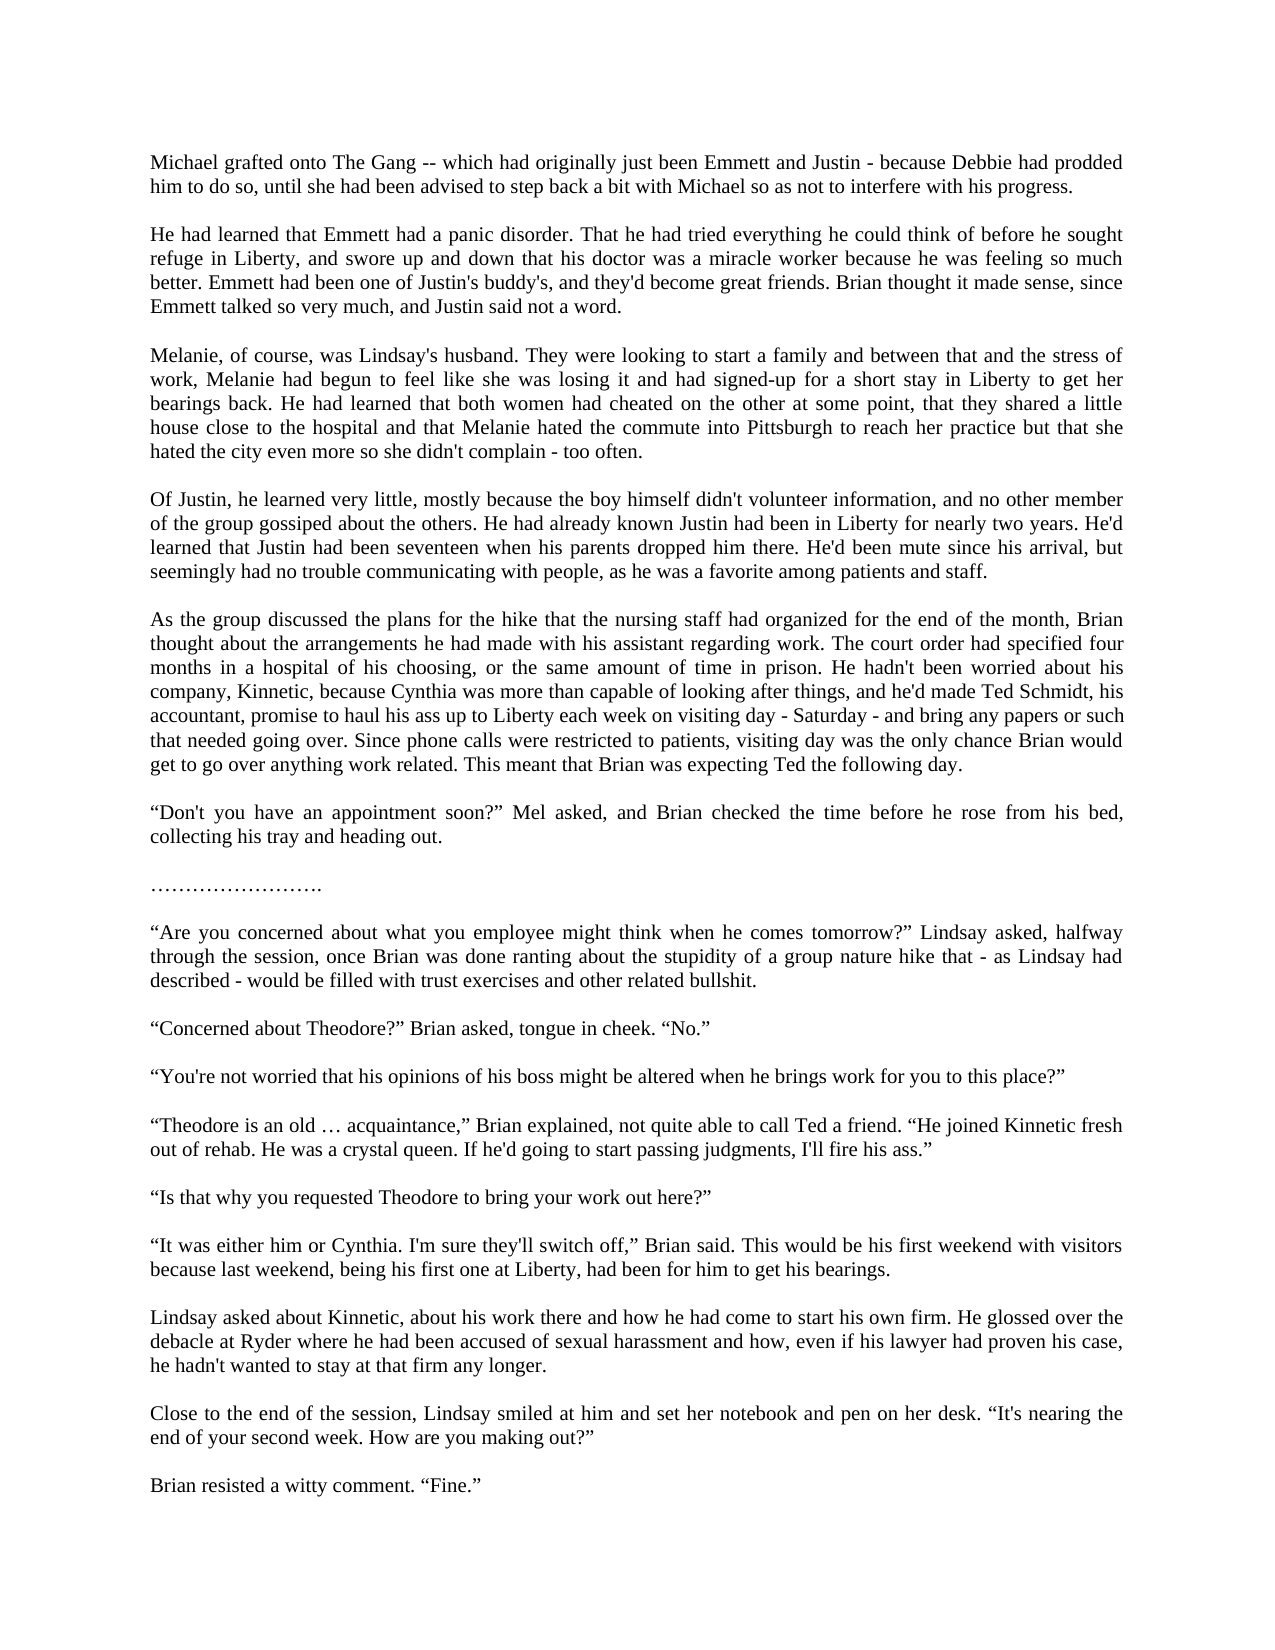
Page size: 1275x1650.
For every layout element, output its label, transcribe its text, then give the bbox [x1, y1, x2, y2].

text As the group discussed the plans for the hike that the nursing staff had organized for the end of the month, Brian thought about the arrangements he had made with his assistant regarding work. The court order had specified four months in a hospital of his choosing, or the same amount of time in prison. He hadn't been worried about his company, Kinnetic, because Cynthia was more than capable of looking after things, and he'd made Ted Schmidt, his accountant, promise to haul his ass up to Liberty each week on visiting day - Saturday - and bring any papers or such that needed going over. Since phone calls were restricted to patients, visiting day was the only chance Brian would get to go over anything work related. This meant that Brian was expecting Ted the following day. [150, 607, 1125, 776]
text “Is that why you requested Theodore to bring your work out here?” [150, 1185, 1125, 1209]
text Lindsay asked about Kinnetic, about his work there and how he had come to start his own firm. He glossed over the debacle at Ryder where he had been accused of sexual harassment and how, even if his lawyer had proven his case, he hadn't wanted to stay at that firm any longer. [150, 1305, 1125, 1377]
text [150, 150, 1125, 198]
text He had learned that Emmett had a panic disorder. That he had tried everything he could think of before he sought refuge in Liberty, and swore up and down that his doctor was a miracle worker because he was feeling so much better. Emmett had been one of Justin's buddy's, and they'd become great friends. Brian thought it made sense, since Emmett talked so very much, and Justin said not a word. [150, 222, 1125, 318]
text “Are you concerned about what you employee might think when he comes tomorrow?” Lindsay asked, halfway through the session, once Brian was done ranting about the stupidity of a group nature hike that - as Lindsay had described - would be filled with trust exercises and other related bullshit. [150, 920, 1125, 992]
text “Concerned about Theodore?” Brian asked, tongue in cheek. “No.” [150, 1016, 1125, 1040]
text Brian resisted a witty comment. “Fine.” [150, 1473, 1125, 1497]
text “Don't you have an appointment soon?” Mel asked, and Brian checked the time before he rose from his bed, collecting his tray and heading out. [150, 800, 1125, 848]
text “It was either him or Cynthia. I'm sure they'll switch off,” Brian said. This would be his first weekend with visitors because last weekend, being his first one at Liberty, had been for him to get his bearings. [150, 1233, 1125, 1281]
text Of Justin, he learned very little, mostly because the boy himself didn't volunteer information, and no other member of the group gossiped about the others. He had already known Justin had been in Liberty for nearly two years. He'd learned that Justin had been seventeen when his parents dropped him there. He'd been mute since his arrival, but seemingly had no trouble communicating with people, as he was a favorite among patients and staff. [150, 487, 1125, 583]
text Melanie, of course, was Lindsay's husband. They were looking to start a family and between that and the stress of work, Melanie had begun to feel like she was losing it and had signed-up for a short stay in Liberty to get her bearings back. He had learned that both women had cheated on the other at some point, that they shared a little house close to the hospital and that Melanie hated the commute into Pittsburgh to reach her practice but that she hated the city even more so she didn't complain - too often. [150, 342, 1125, 463]
text “Theodore is an old … acquaintance,” Brian explained, not quite able to call Ted a friend. “He joined Kinnetic fresh out of rehab. He was a crystal queen. If he'd going to start passing judgments, I'll fire his ass.” [150, 1112, 1125, 1161]
text Close to the end of the session, Lindsay smiled at him and set her notebook and pen on her desk. “It's nearing the end of your second week. How are you making out?” [150, 1401, 1125, 1449]
text ……………………. [150, 872, 1125, 896]
text “You're not worried that his opinions of his boss might be altered when he brings work for you to this place?” [150, 1064, 1125, 1088]
